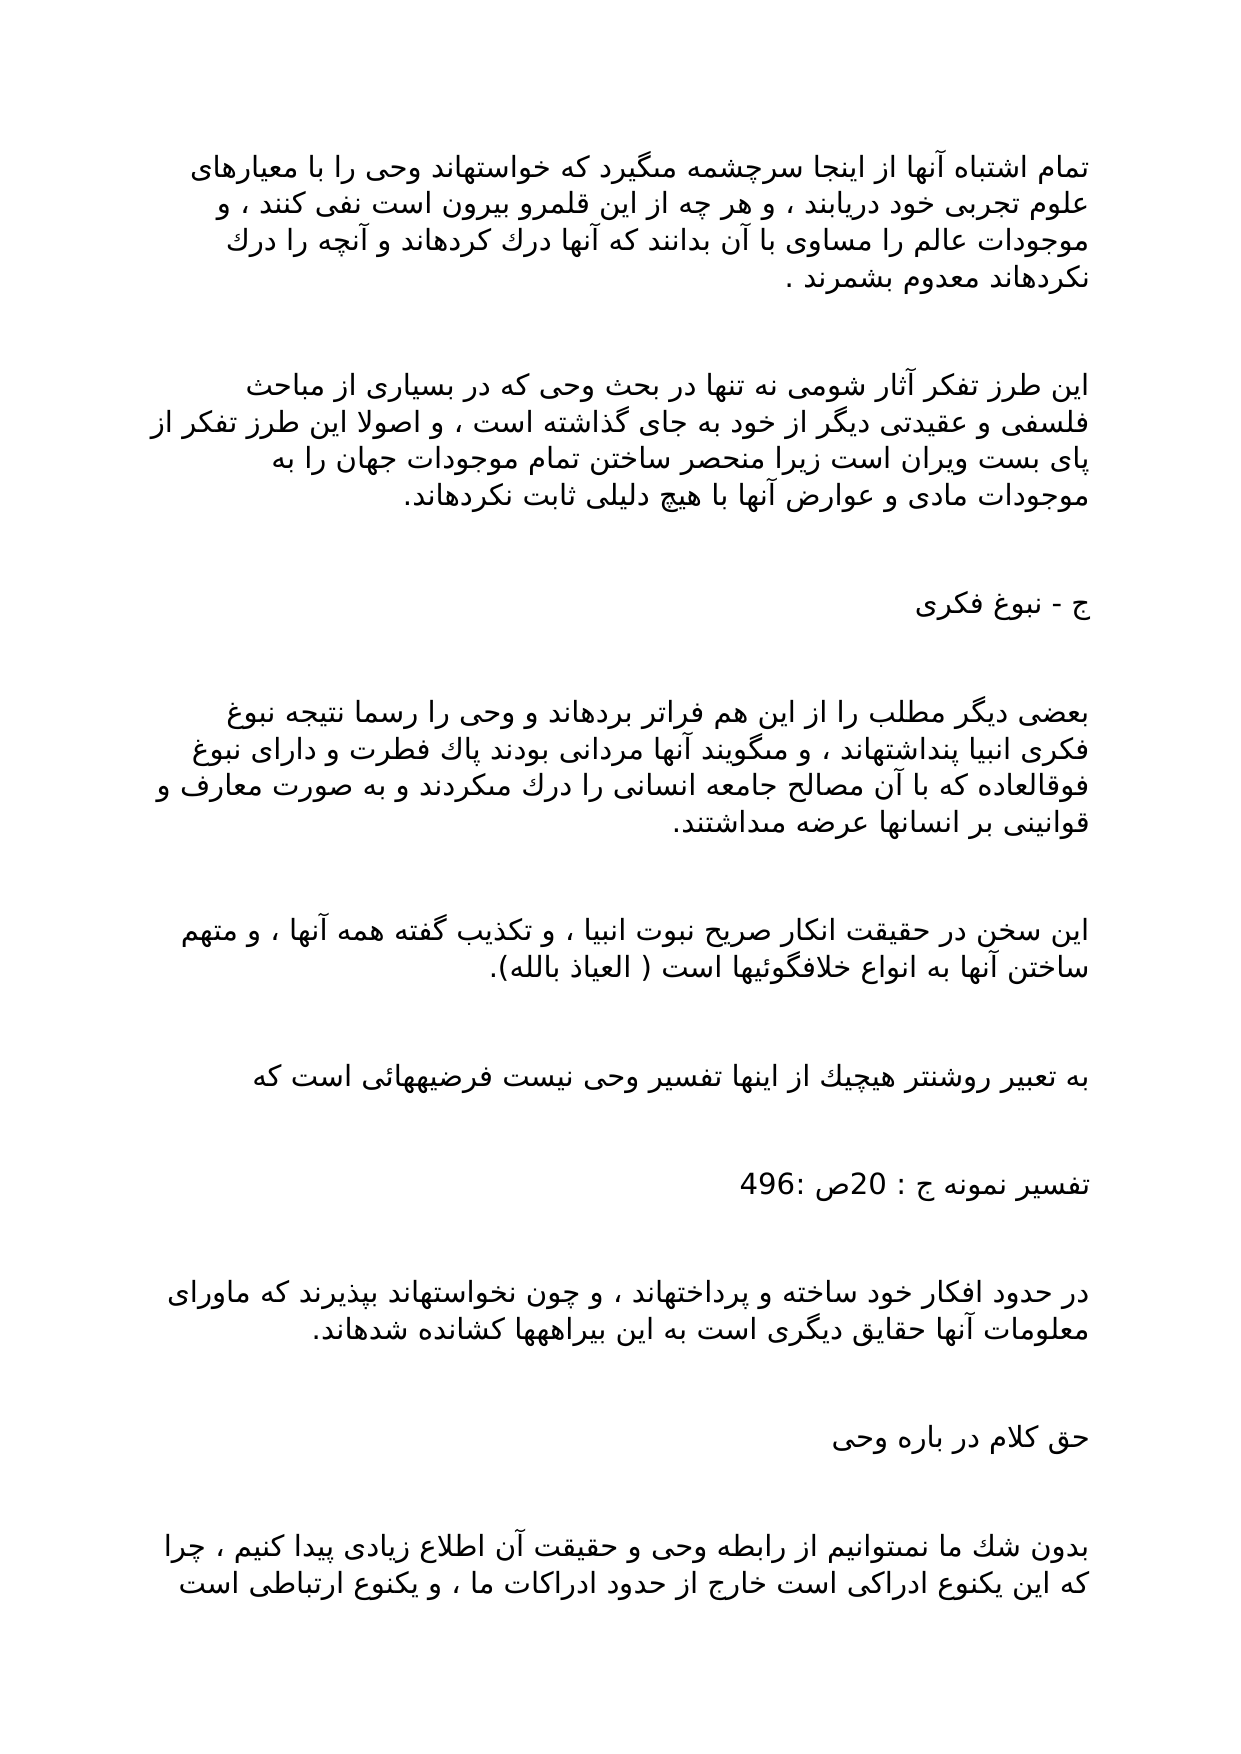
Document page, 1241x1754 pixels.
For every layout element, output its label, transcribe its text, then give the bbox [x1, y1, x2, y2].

text اين سخن در حقيقت انكار صريح نبوت انبيا ، و تكذيب گفته همه آنها ، و متهم ساختن آنها به انواع خلاف‏گوئيها است ( العياذ بالله). [150, 914, 1090, 984]
text تفسير نمونه ج : 20ص :496 [150, 1167, 1090, 1201]
text بعضى ديگر مطلب را از اين هم فراتر برده‏اند و وحى را رسما نتيجه نبوغ فكرى انبيا پنداشته‏اند ، و مى‏گويند آنها مردانى بودند پاك فطرت و داراى نبوغ فوقالعاده كه با آن مصالح جامعه انسانى را درك مى‏كردند و به صورت معارف و قوانينى بر انسانها عرضه مى‏داشتند. [150, 695, 1090, 839]
text به تعبير روشنتر هيچيك از اينها تفسير وحى نيست فرضيه‏هائى است كه [150, 1059, 1090, 1093]
text ج - نبوغ فكرى [150, 587, 1090, 621]
text در حدود افكار خود ساخته و پرداخته‏اند ، و چون نخواسته‏اند بپذيرند كه ماوراى معلومات آنها حقايق ديگرى است به اين بيراهه‏ها كشانده شده‏اند. [150, 1276, 1090, 1346]
text اين طرز تفكر آثار شومى نه تنها در بحث وحى كه در بسيارى از مباحث فلسفى و عقيدتى ديگر از خود به جاى گذاشته است ، و اصولا اين طرز تفكر از پاى بست ويران است زيرا منحصر ساختن تمام موجودات جهان را به موجودات مادى و عوارض آنها با هيچ دليلى ثابت نكرده‏اند. [150, 368, 1090, 512]
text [150, 1529, 1090, 1600]
text تمام اشتباه آنها از اينجا سرچشمه مى‏گيرد كه خواسته‏اند وحى را با معيارهاى علوم تجربى خود دريابند ، و هر چه از اين قلمرو بيرون است نفى كنند ، و موجودات عالم را مساوى با آن بدانند كه آنها درك كرده‏اند و آنچه را درك نكرده‏اند معدوم بشمرند . [150, 150, 1090, 294]
text حق كلام در باره وحى [150, 1421, 1090, 1455]
